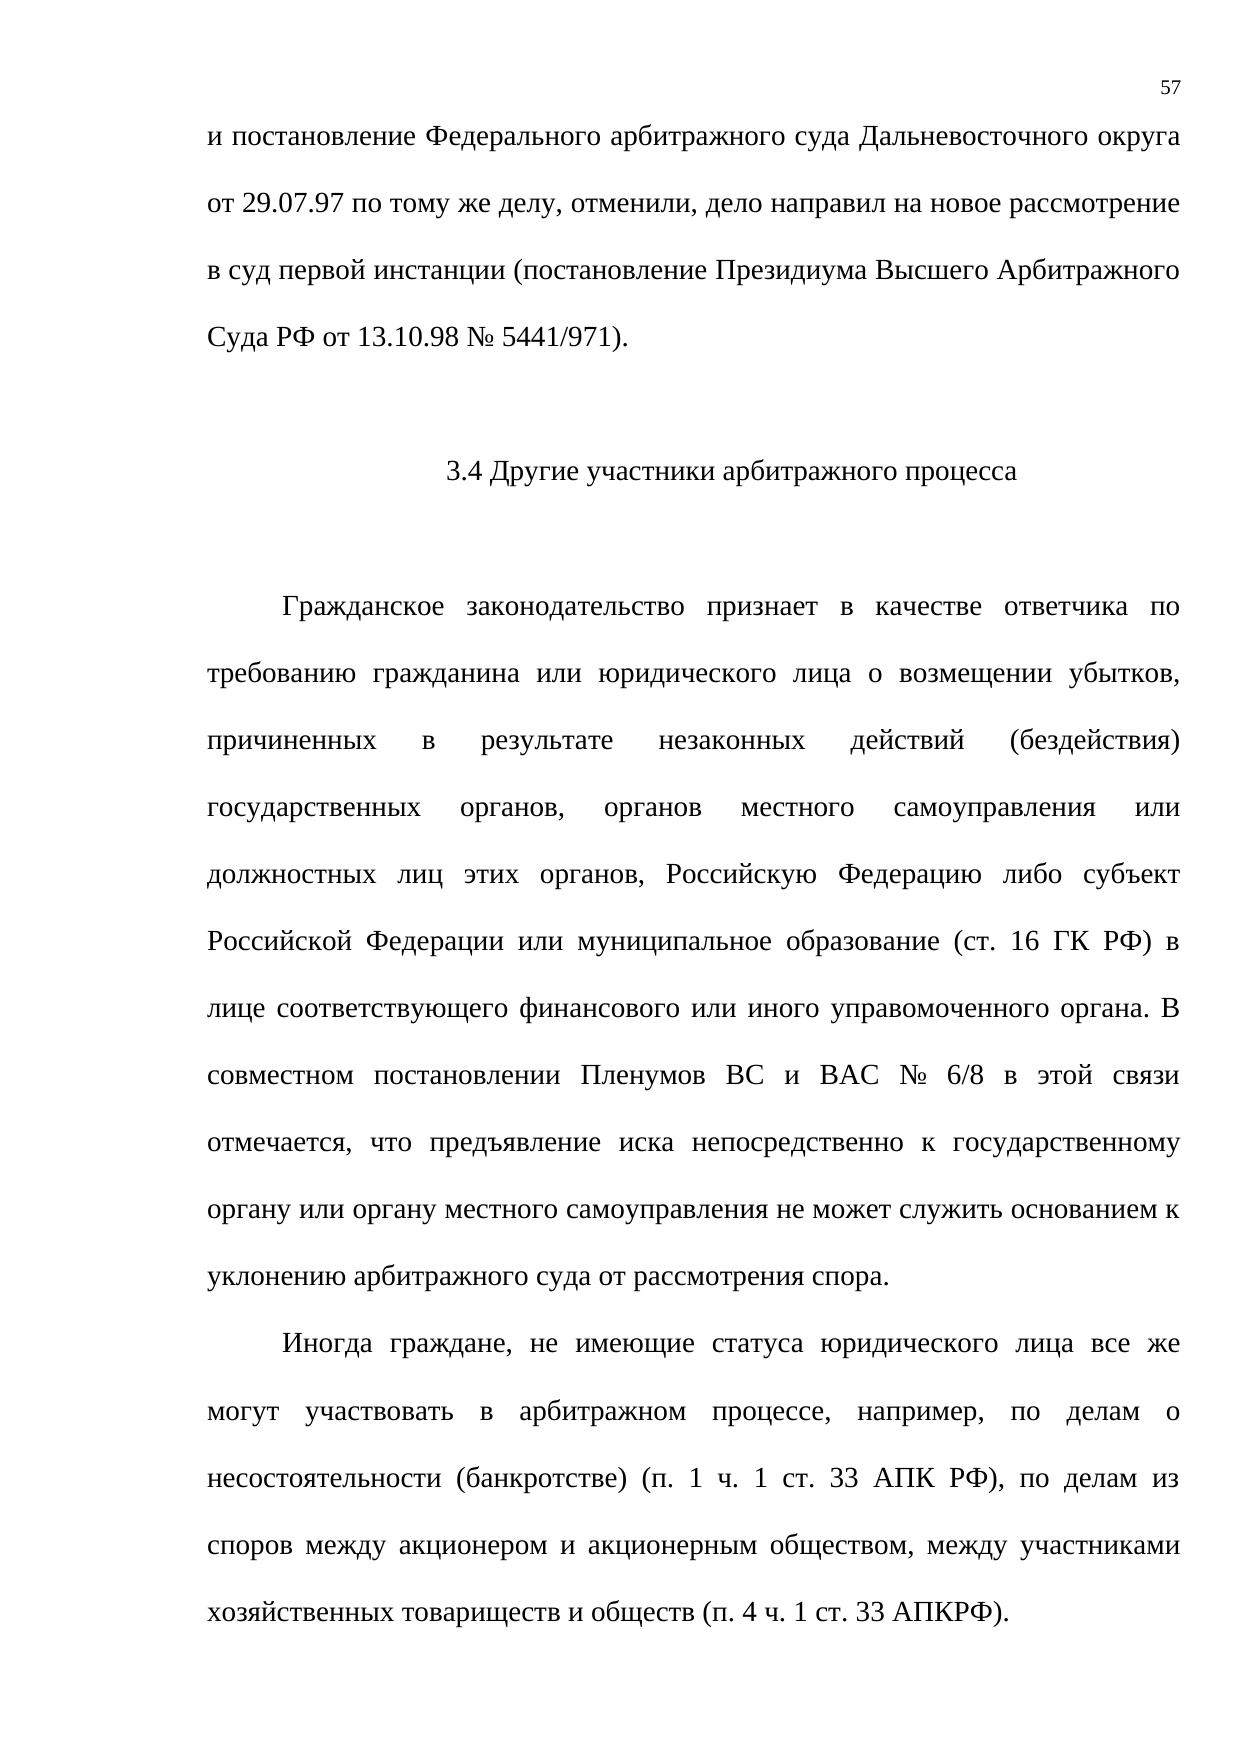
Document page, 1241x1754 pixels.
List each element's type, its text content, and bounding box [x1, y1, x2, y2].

text Гражданское законодательство признает в качестве ответчика по требованию гражданина или юридического лица о возмещении убытков, причиненных в результате незаконных действий (бездействия) государственных органов, органов местного самоуправления или должностных лиц этих органов, Российскую Федерацию либо субъект Российской Федерации или муниципальное образование (ст. 16 ГК РФ) в лице соответствующего финансового или иного управомоченного органа. В совместном постановлении Пленумов ВС и ВАС № 6/8 в этой связи отмечается, что предъявление иска непосредственно к государственному органу или органу местного самоуправления не может служить основанием к уклонению арбитражного суда от рассмотрения спора. [207, 588, 1181, 1292]
text Иногда граждане, не имеющие статуса юридического лица все же могут участвовать в арбитражном процессе, например, по делам о несостоятельности (банкротстве) (п. 1 ч. 1 ст. 33 АПК РФ), по делам из споров между акционером и акционерным обществом, между участниками хозяйственных товариществ и обществ (п. 4 ч. 1 ст. 33 АПКРФ). [207, 1326, 1181, 1627]
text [207, 118, 1181, 353]
text 3.4 Другие участники арбитражного процесса [207, 453, 1181, 487]
